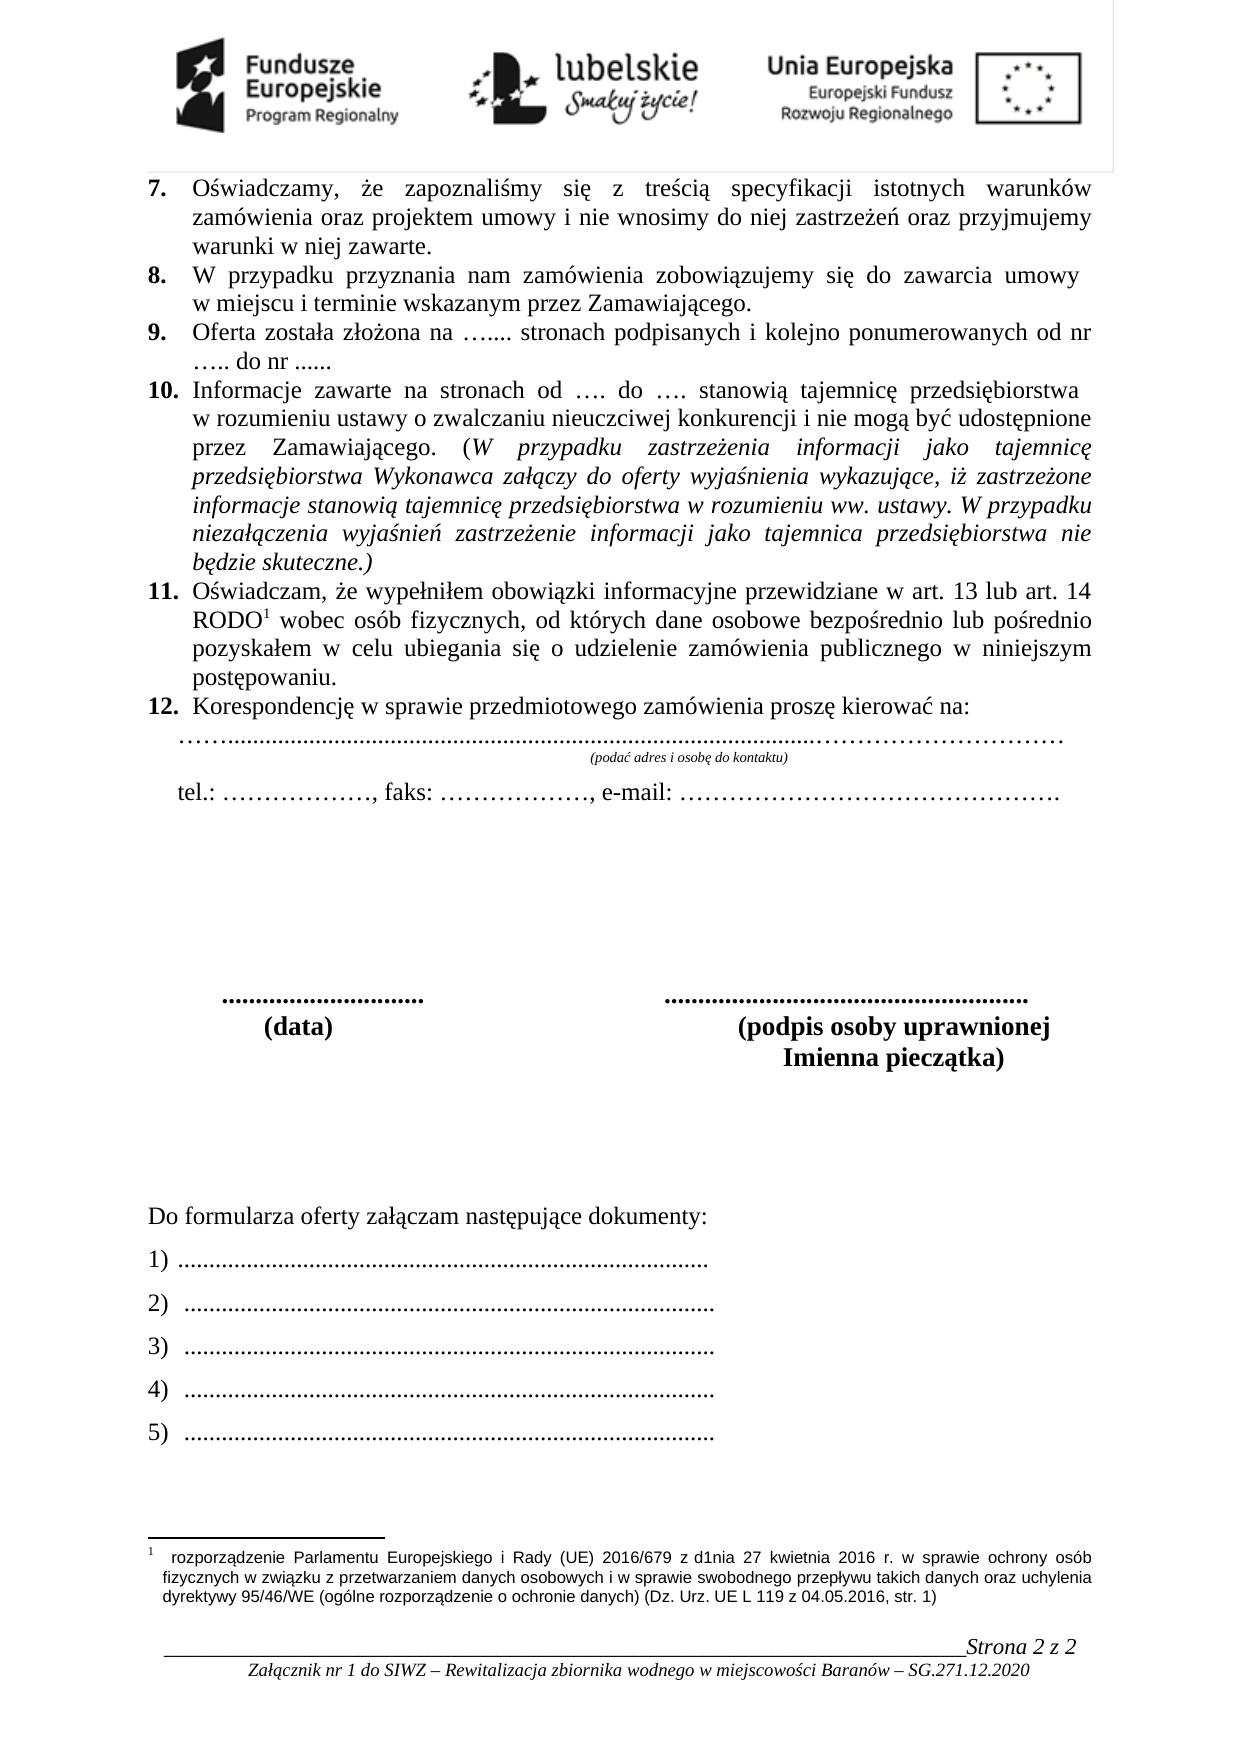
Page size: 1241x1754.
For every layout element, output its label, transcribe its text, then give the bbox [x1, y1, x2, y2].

list Oświadczam, że wypełniłem obowiązki informacyjne przewidziane w art. 13 lub art. 14 RODO wobec osób fizycznych, od których dane osobowe bezpośrednio lub pośrednio pozyskałem w celu ubiegania się o udzielenie zamówienia publicznego w niniejszym postępowaniu. [148, 576, 1093, 691]
list ..................................................................................... [148, 1244, 1093, 1273]
list Korespondencję w sprawie przedmiotowego zamówienia proszę kierować na: [148, 691, 1093, 720]
picture [147, 0, 1115, 174]
text Imienna pieczątka) [783, 1041, 1093, 1072]
list ..................................................................................... [148, 1331, 1093, 1359]
text ……..............................................................................................………………………… [177, 720, 1093, 748]
text (data) (podpis osoby uprawnionej [162, 1010, 1093, 1041]
text .............................. ...................................................... [148, 978, 1093, 1010]
list Oferta została złożona na ….... stronach podpisanych i kolejno ponumerowanych od nr ….. do nr ...... [148, 317, 1093, 375]
list Oświadczamy, że zapoznaliśmy się z treścią specyfikacji istotnych warunków zamówienia oraz projektem umowy i nie wnosimy do niej zastrzeżeń oraz przyjmujemy warunki w niej zawarte. [148, 173, 1093, 260]
list W przypadku przyznania nam zamówienia zobowiązujemy się do zawarcia umowy w miejscu i terminie wskazanym przez Zamawiającego. [148, 260, 1093, 317]
list ..................................................................................... [148, 1374, 1093, 1403]
text Do formularza oferty załączam następujące dokumenty: [148, 1201, 1093, 1230]
text (podać adres i osobę do kontaktu) [221, 748, 1093, 777]
list ..................................................................................... [148, 1417, 1093, 1446]
text tel.: ………………, faks: ………………, e-mail: ………………………………………. [177, 777, 1093, 806]
list Informacje zawarte na stronach od …. do …. stanowią tajemnicę przedsiębiorstwa w rozumieniu ustawy o zwalczaniu nieuczciwej konkurencji i nie mogą być udostępnione przez Zamawiającego. (W przypadku zastrzeżenia informacji jako tajemnicę przedsiębiorstwa Wykonawca załączy do oferty wyjaśnienia wykazujące, iż zastrzeżone informacje stanowią tajemnicę przedsiębiorstwa w rozumieniu ww. ustawy. W przypadku niezałączenia wyjaśnień zastrzeżenie informacji jako tajemnica przedsiębiorstwa nie będzie skuteczne.) [148, 375, 1093, 576]
list ..................................................................................... [148, 1288, 1093, 1316]
